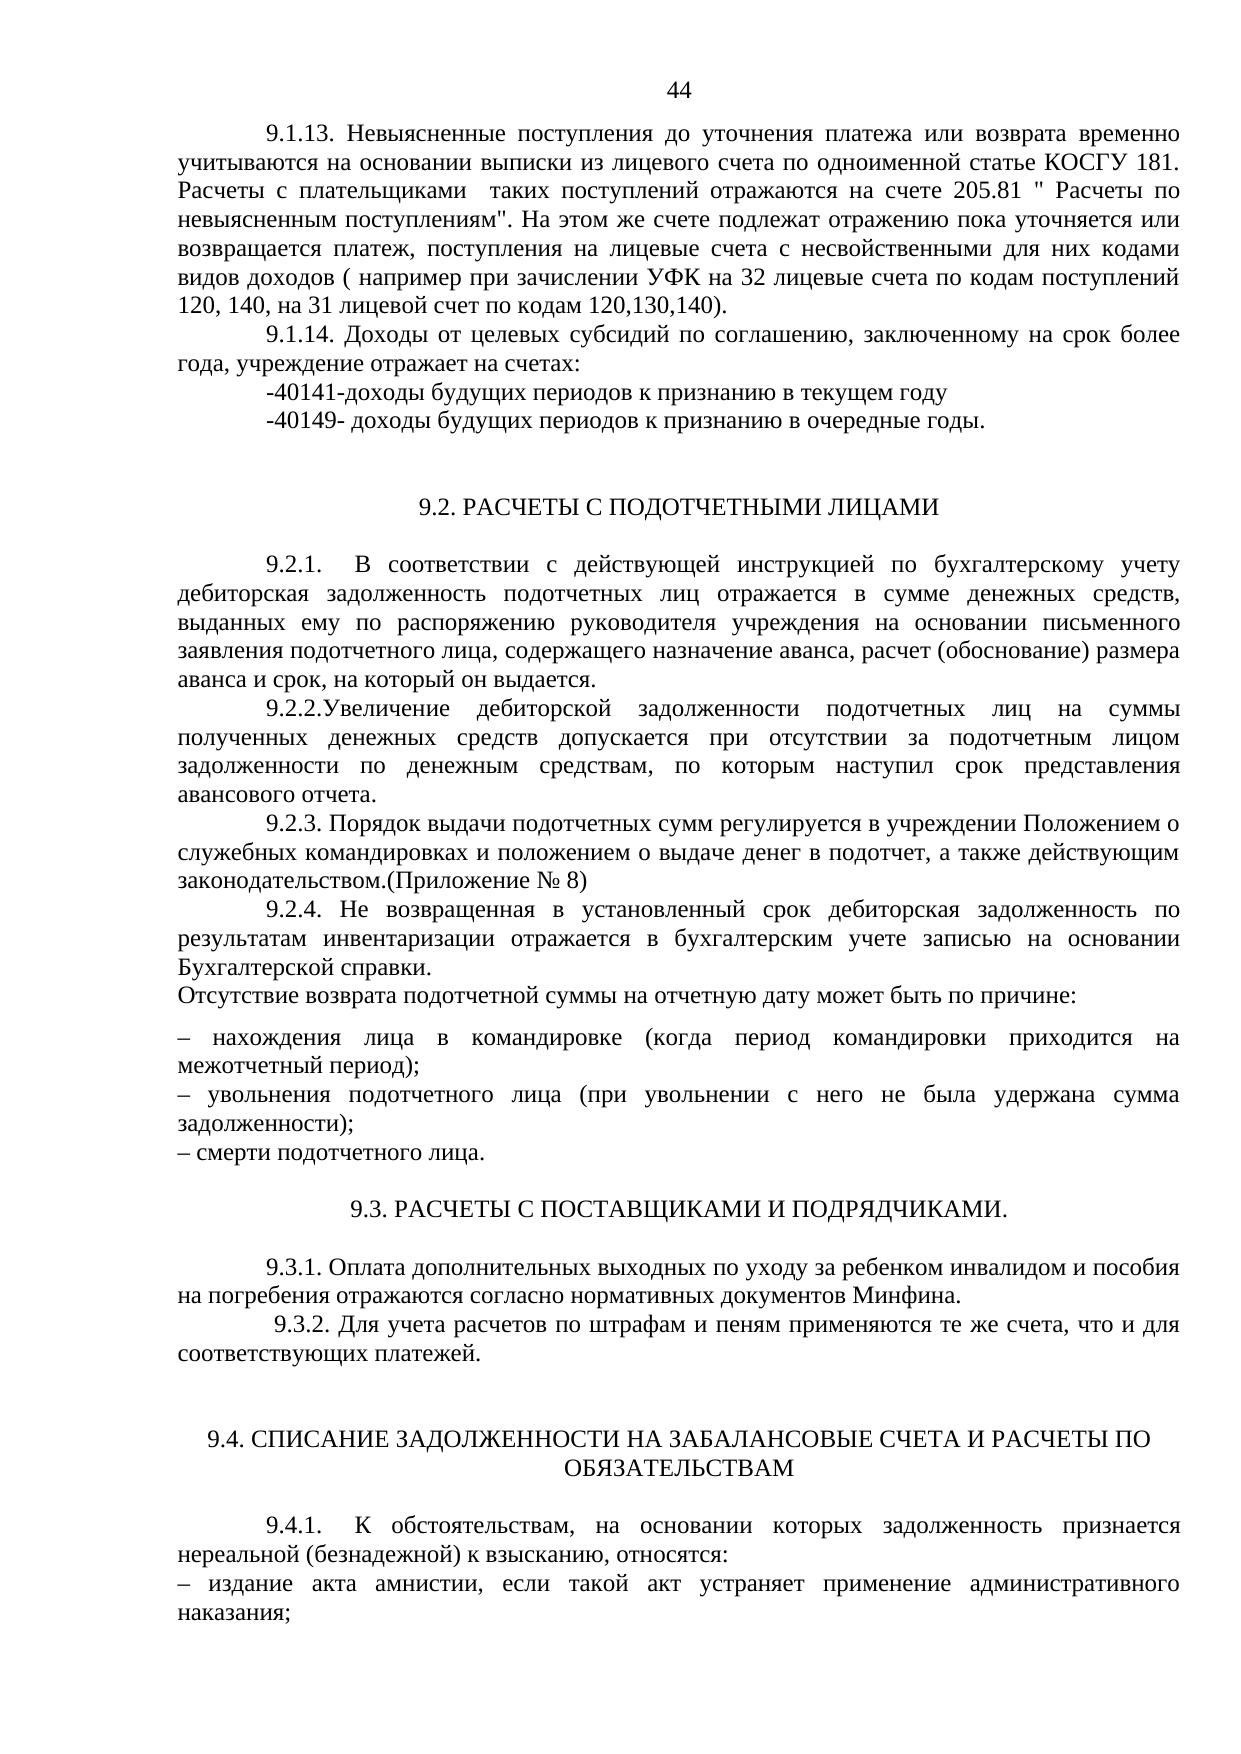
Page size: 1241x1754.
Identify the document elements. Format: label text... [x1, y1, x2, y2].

text 9.4. СПИСАНИЕ ЗАДОЛЖЕННОСТИ НА ЗАБАЛАНСОВЫЕ СЧЕТА И РАСЧЕТЫ ПО ОБЯЗАТЕЛЬСТВАМ [177, 1424, 1181, 1482]
text 9.2.4. Не возвращенная в установленный срок дебиторская задолженность по результатам инвентаризации отражается в бухгалтерским учете записью на основании Бухгалтерской справки. [177, 894, 1181, 981]
text 9.2. РАСЧЕТЫ С ПОДОТЧЕТНЫМИ ЛИЦАМИ [177, 492, 1181, 521]
list 9.4.1. К обстоятельствам, на основании которых задолженность признается нереальной (безнадежной) к взысканию, относятся: [177, 1511, 1181, 1568]
list -40141-доходы будущих периодов к признанию в текущем году [177, 377, 1181, 406]
list 9.2.1. В соответствии с действующей инструкцией по бухгалтерскому учету дебиторская задолженность подотчетных лиц отражается в сумме денежных средств, выданных ему по распоряжению руководителя учреждения на основании письменного заявления подотчетного лица, содержащего назначение аванса, расчет (обоснование) размера аванса и срок, на который он выдается. [177, 549, 1181, 693]
text – нахождения лица в командировке (когда период командировки приходится на межотчетный период); [177, 1022, 1181, 1079]
text – издание акта амнистии, если такой акт устраняет применение административного наказания; [177, 1568, 1181, 1626]
text – смерти подотчетного лица. [177, 1137, 1181, 1166]
text 9.3. РАСЧЕТЫ С ПОСТАВЩИКАМИ И ПОДРЯДЧИКАМИ. [177, 1194, 1181, 1223]
text 9.3.1. Оплата дополнительных выходных по уходу за ребенком инвалидом и пособия на погребения отражаются согласно нормативных документов Минфина. [177, 1252, 1181, 1309]
list 9.1.13. Невыясненные поступления до уточнения платежа или возврата временно учитываются на основании выписки из лицевого счета по одноименной статье КОСГУ 181. Расчеты с плательщиками таких поступлений отражаются на счете 205.81 " Расчеты по невыясненным поступлениям". На этом же счете подлежат отражению пока уточняется или возвращается платеж, поступления на лицевые счета с несвойственными для них кодами видов доходов ( например при зачислении УФК на 32 лицевые счета по кодам поступлений 120, 140, на 31 лицевой счет по кодам 120,130,140). [177, 118, 1181, 319]
list 9.1.14. Доходы от целевых субсидий по соглашению, заключенному на срок более года, учреждение отражает на счетах: [177, 319, 1181, 377]
text 9.2.2.Увеличение дебиторской задолженности подотчетных лиц на суммы полученных денежных средств допускается при отсутствии за подотчетным лицом задолженности по денежным средствам, по которым наступил срок представления авансового отчета. [177, 693, 1181, 808]
list Отсутствие возврата подотчетной суммы на отчетную дату может быть по причине: [177, 981, 1181, 1009]
list -40149- доходы будущих периодов к признанию в очередные годы. [177, 406, 1181, 434]
text 9.3.2. Для учета расчетов по штрафам и пеням применяются те же счета, что и для соответствующих платежей. [177, 1309, 1181, 1367]
text – увольнения подотчетного лица (при увольнении с него не была удержана сумма задолженности); [177, 1079, 1181, 1137]
text 9.2.3. Порядок выдачи подотчетных сумм регулируется в учреждении Положением о служебных командировках и положением о выдаче денег в подотчет, а также действующим законодательством.(Приложение № 8) [177, 808, 1181, 894]
